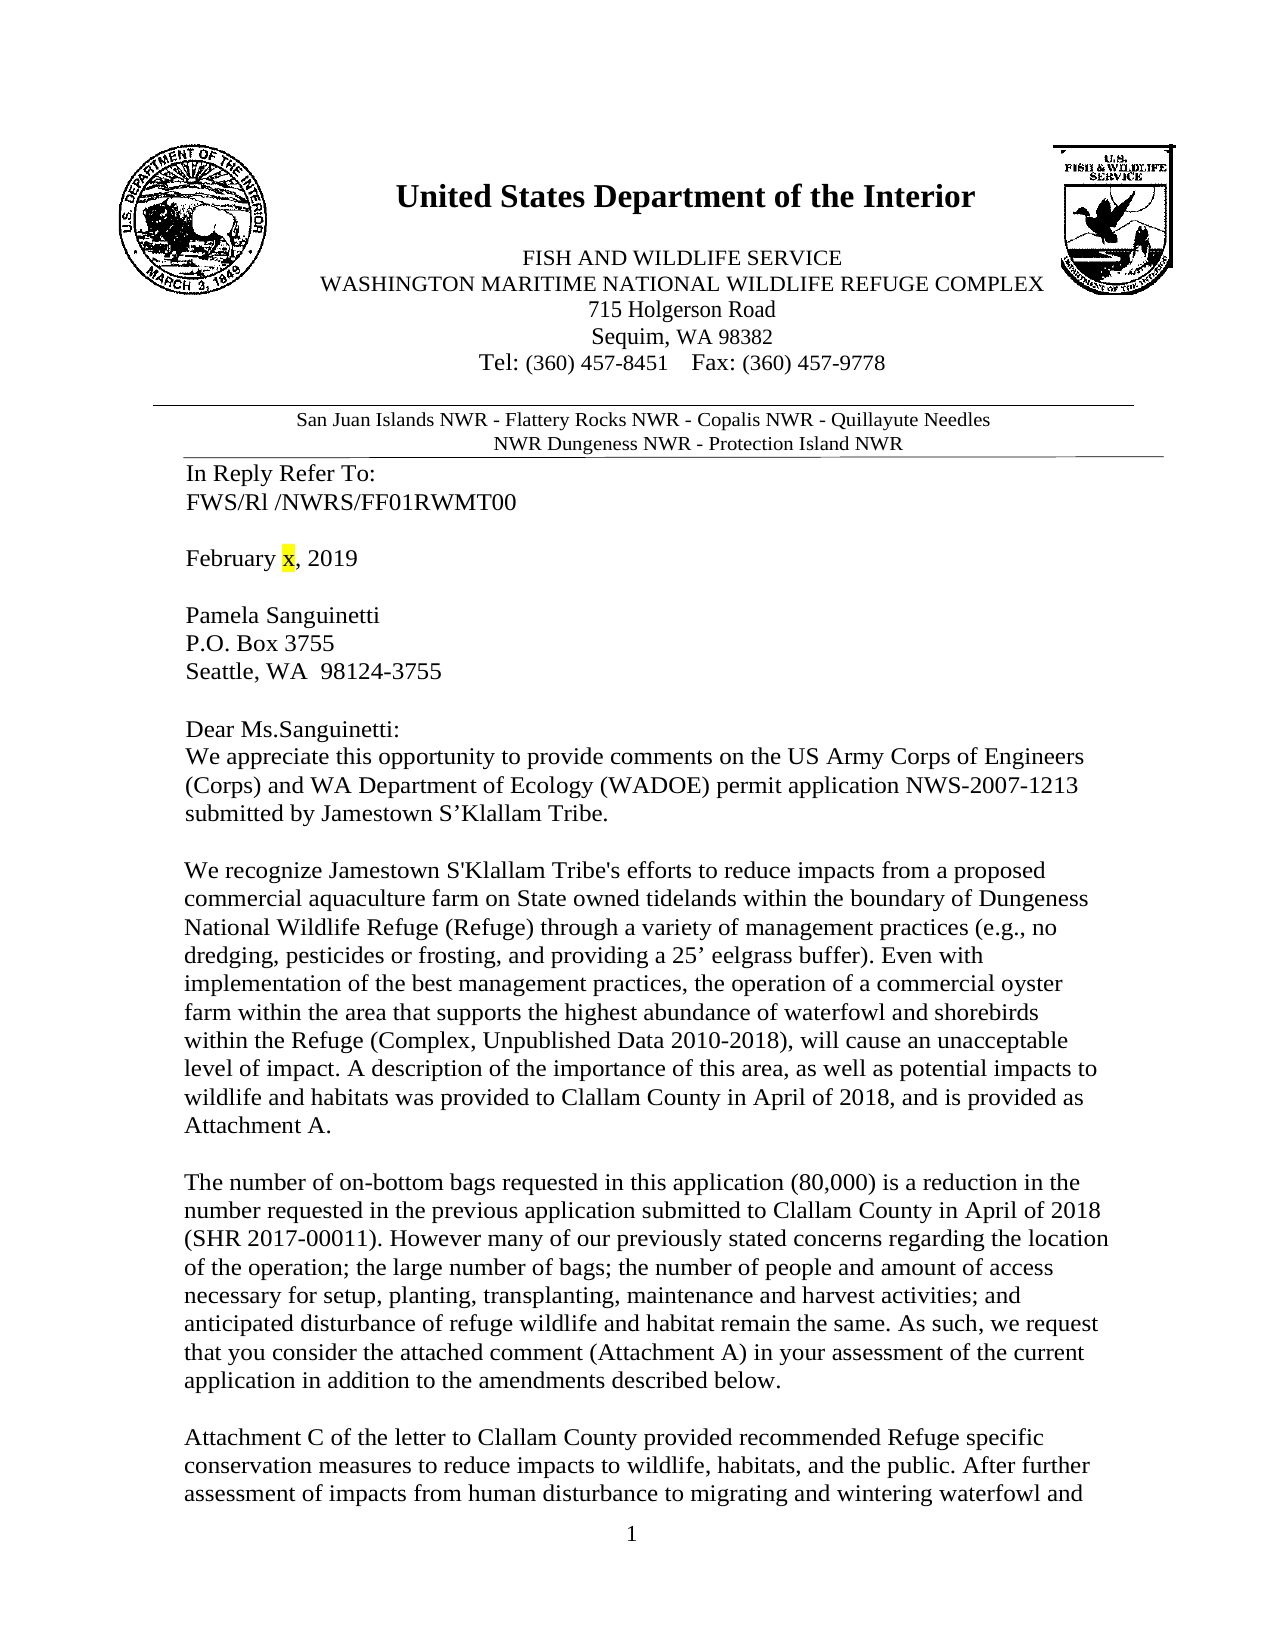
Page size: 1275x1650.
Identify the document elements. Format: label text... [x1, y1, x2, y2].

text Dear Ms.Sanguinetti: [185, 685, 475, 742]
picture [1061, 150, 1170, 295]
text FISH AND WILDLIFE SERVICE [267, 245, 1061, 270]
text February x, 2019 [185, 544, 282, 572]
text Sequim, WA 98382 [226, 323, 1137, 349]
text In Reply Refer To: [186, 459, 1137, 487]
text February x, 2019 [295, 544, 362, 572]
picture [118, 144, 267, 295]
text United States Department of the Interior [267, 176, 1061, 214]
text San Juan Islands NWR - Flattery Rocks NWR - Copalis NWR - Quillayute Needles NWR Dungeness NWR - Protection Island NWR [296, 406, 1012, 455]
text We appreciate this opportunity to provide comments on the US Army Corps of Engineers (Corps) and WA Department of Ecology (WADOE) permit application NWS-2007-1213 submitted by Jamestown S’Klallam Tribe. [185, 742, 1111, 827]
text 715 Holgerson Road [226, 296, 1137, 323]
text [184, 1423, 1111, 1507]
text Seattle, WA 98124-3755 [185, 657, 503, 684]
text We recognize Jamestown S'Klallam Tribe's efforts to reduce impacts from a proposed commercial aquaculture farm on State owned tidelands within the boundary of Dungeness National Wildlife Refuge (Refuge) through a variety of management practices (e.g., no dredging, pesticides or frosting, and providing a 25’ eelgrass buffer). Even with implementation of the best management practices, the operation of a commercial oyster farm within the area that supports the highest abundance of waterfowl and shorebirds within the Refuge (Complex, Unpublished Data 2010-2018), will cause an unacceptable level of impact. A description of the importance of this area, as well as potential impacts to wildlife and habitats was provided to Clallam County in April of 2018, and is provided as Attachment A. [184, 856, 1111, 1138]
text Tel: (360) 457-8451 Fax: (360) 457-9778 [226, 349, 1137, 376]
text WASHINGTON MARITIME NATIONAL WILDLIFE REFUGE COMPLEX [227, 272, 1137, 296]
text FWS/Rl /NWRS/FF01RWMT00 [186, 488, 1137, 516]
text The number of on-bottom bags requested in this application (80,000) is a reduction in the number requested in the previous application submitted to Clallam County in April of 2018 (SHR 2017-00011). However many of our previously stated concerns regarding the location of the operation; the large number of bags; the number of people and amount of access necessary for setup, planting, transplanting, maintenance and harvest activities; and anticipated disturbance of refuge wildlife and habitat remain the same. As such, we request that you consider the attached comment (Attachment A) in your assessment of the current application in addition to the amendments described below. [184, 1168, 1111, 1394]
text P.O. Box 3755 [185, 629, 345, 656]
text Pamela Sanguinetti [185, 601, 419, 628]
